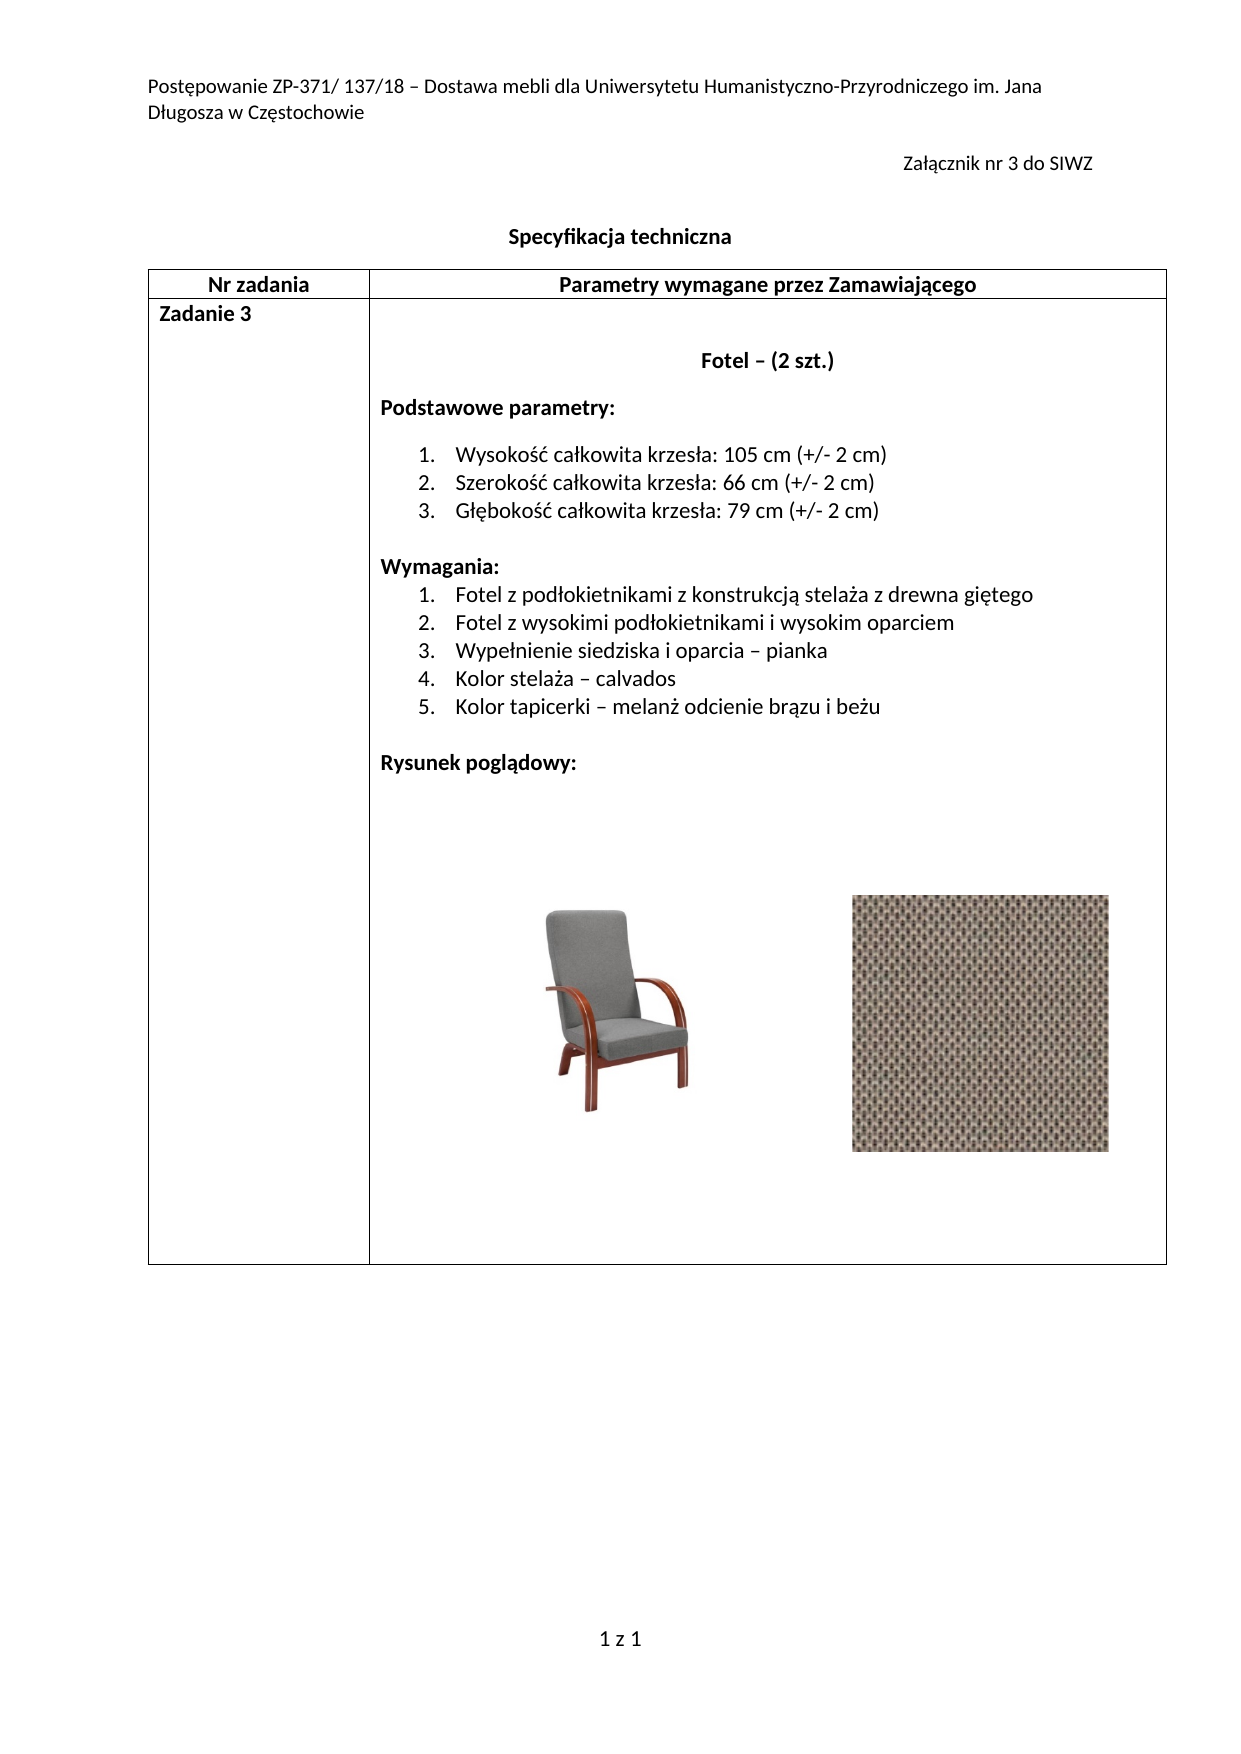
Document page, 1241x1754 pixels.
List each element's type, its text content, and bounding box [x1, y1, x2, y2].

table_header Nr zadania [149, 270, 369, 298]
table_cell Fotel – (2 szt.) Podstawowe parametry: Wysokość całkowita krzesła: 105 cm (+/- 2 cm) Szerokość całkowita krzesła: 66 cm (+/- 2 cm) Głębokość całkowita krzesła: 79 cm (+/- 2 cm) Wymagania: Fotel z podłokietnikami z konstrukcją stelaża z drewna giętego Fotel z wysokimi podłokietnikami i wysokim oparciem Wypełnienie siedziska i oparcia – pianka Kolor stelaża – calvados Kolor tapicerki – melanż odcienie brązu i beżu Rysunek poglądowy: [370, 299, 1166, 1264]
picture [380, 795, 1109, 1152]
table_header Parametry wymagane przez Zamawiającego [370, 270, 1166, 298]
table_cell Zadanie 3 [149, 299, 369, 1264]
text Specyfikacja techniczna [148, 222, 1093, 250]
